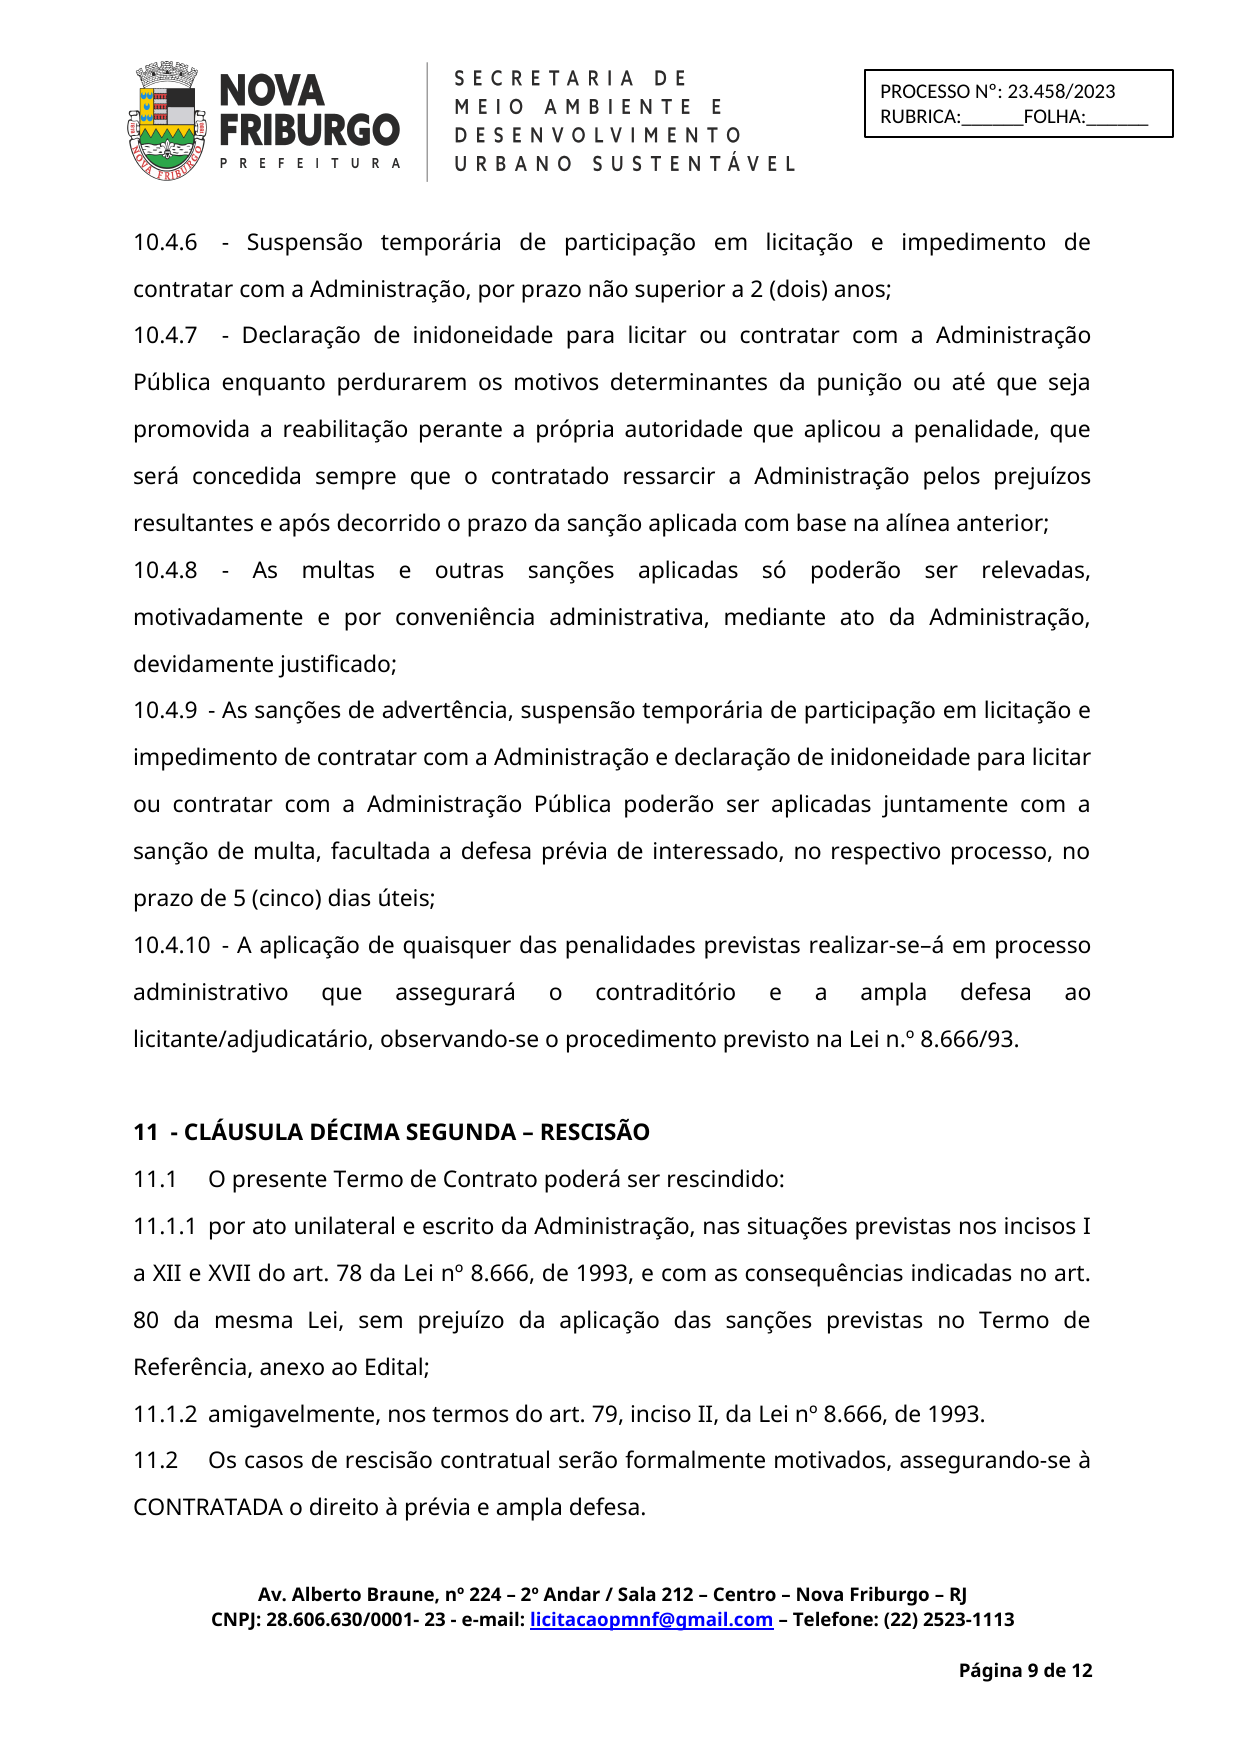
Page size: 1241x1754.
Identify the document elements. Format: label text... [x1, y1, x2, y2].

list - Suspensão temporária de participação em licitação e impedimento de contratar com a Administração, por prazo não superior a 2 (dois) anos; [133, 226, 1092, 304]
list - Declaração de inidoneidade para licitar ou contratar com a Administração Pública enquanto perdurarem os motivos determinantes da punição ou até que seja promovida a reabilitação perante a própria autoridade que aplicou a penalidade, que será concedida sempre que o contratado ressarcir a Administração pelos prejuízos resultantes e após decorrido o prazo da sanção aplicada com base na alínea anterior; [133, 319, 1092, 538]
list - A aplicação de quaisquer das penalidades previstas realizar-se–á em processo administrativo que assegurará o contraditório e a ampla defesa ao licitante/adjudicatário, observando-se o procedimento previsto na Lei n.º 8.666/93. [133, 929, 1092, 1054]
list amigavelmente, nos termos do art. 79, inciso II, da Lei nº 8.666, de 1993. [133, 1397, 1092, 1429]
list Os casos de rescisão contratual serão formalmente motivados, assegurando-se à CONTRATADA o direito à prévia e ampla defesa. [133, 1444, 1092, 1522]
list - As sanções de advertência, suspensão temporária de participação em licitação e impedimento de contratar com a Administração e declaração de inidoneidade para licitar ou contratar com a Administração Pública poderão ser aplicadas juntamente com a sanção de multa, facultada a defesa prévia de interessado, no respectivo processo, no prazo de 5 (cinco) dias úteis; [133, 694, 1092, 913]
list - CLÁUSULA DÉCIMA SEGUNDA – RESCISÃO [133, 1116, 1092, 1147]
list por ato unilateral e escrito da Administração, nas situações previstas nos incisos I a XII e XVII do art. 78 da Lei nº 8.666, de 1993, e com as consequências indicadas no art. 80 da mesma Lei, sem prejuízo da aplicação das sanções previstas no Termo de Referência, anexo ao Edital; [133, 1210, 1092, 1382]
list - As multas e outras sanções aplicadas só poderão ser relevadas, motivadamente e por conveniência administrativa, mediante ato da Administração, devidamente justificado; [133, 554, 1092, 679]
picture [103, 44, 809, 195]
list O presente Termo de Contrato poderá ser rescindido: [133, 1163, 1092, 1194]
